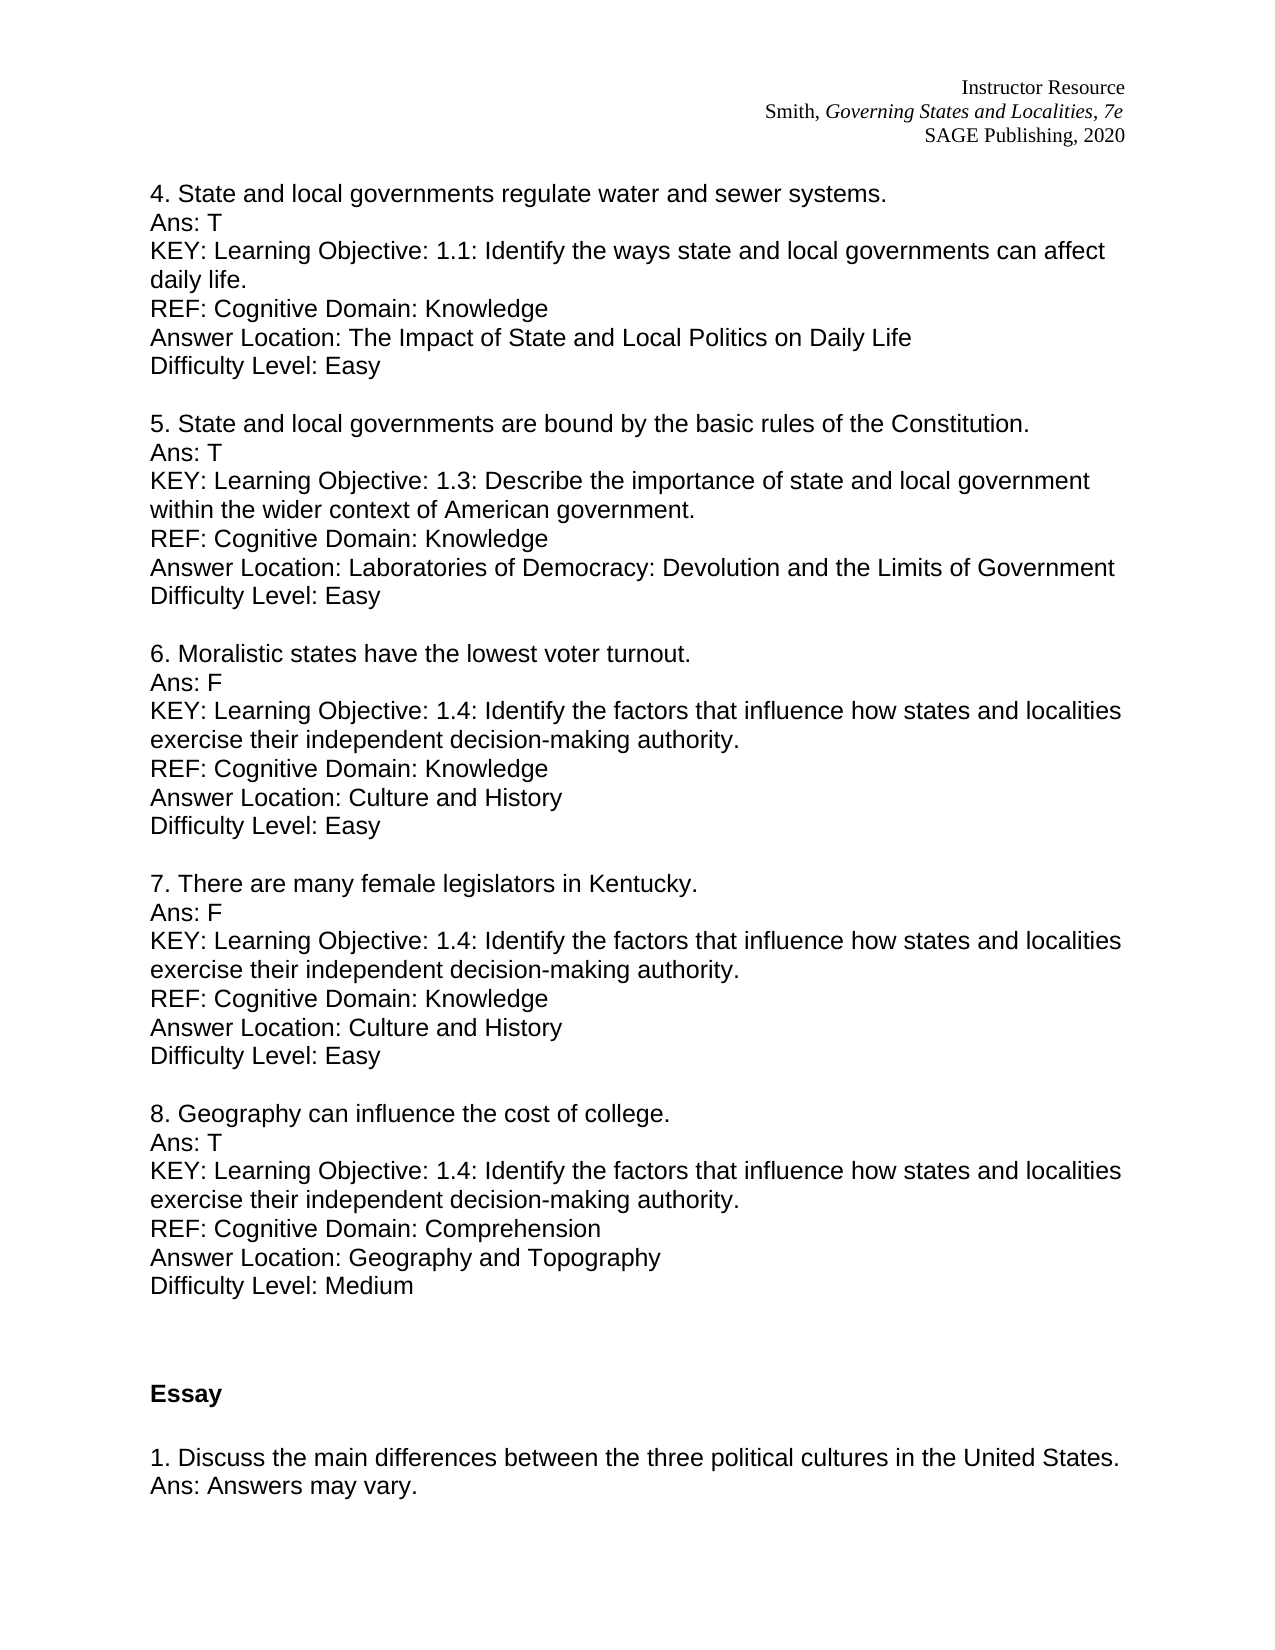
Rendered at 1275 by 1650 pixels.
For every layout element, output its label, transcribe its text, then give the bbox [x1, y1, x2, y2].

text 7. There are many female legislators in Kentucky. [150, 869, 1125, 897]
subtitle Essay [150, 1382, 1125, 1407]
text Ans: T [150, 207, 1125, 236]
text Difficulty Level: Easy [150, 581, 1125, 610]
text KEY: Learning Objective: 1.3: Describe the importance of state and local government within the wider context of American government. [150, 466, 1125, 524]
text 6. Moralistic states have the lowest voter turnout. [150, 639, 1125, 667]
text Answer Location: Laboratories of Democracy: Devolution and the Limits of Government [150, 552, 1125, 581]
text REF: Cognitive Domain: Knowledge [150, 754, 1125, 782]
text Ans: Answers may vary. [150, 1471, 1125, 1500]
text Difficulty Level: Easy [150, 351, 1125, 380]
text Ans: T [150, 1127, 1125, 1156]
text Ans: T [150, 437, 1125, 466]
text Difficulty Level: Medium [150, 1271, 1125, 1300]
text 8. Geography can influence the cost of college. [150, 1099, 1125, 1127]
text KEY: Learning Objective: 1.4: Identify the factors that influence how states and localities exercise their independent decision-making authority. [150, 696, 1125, 754]
text Answer Location: Geography and Topography [150, 1242, 1125, 1271]
text REF: Cognitive Domain: Knowledge [150, 524, 1125, 552]
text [150, 236, 1125, 294]
text 5. State and local governments are bound by the basic rules of the Constitution. [150, 409, 1125, 437]
text KEY: Learning Objective: 1.4: Identify the factors that influence how states and localities exercise their independent decision-making authority. [150, 1156, 1125, 1214]
text REF: Cognitive Domain: Knowledge [150, 294, 1125, 322]
text 1. Discuss the main differences between the three political cultures in the United States. [150, 1442, 1125, 1471]
text Answer Location: Culture and History [150, 782, 1125, 811]
text KEY: Learning Objective: 1.4: Identify the factors that influence how states and localities exercise their independent decision-making authority. [150, 926, 1125, 984]
text REF: Cognitive Domain: Comprehension [150, 1214, 1125, 1242]
text REF: Cognitive Domain: Knowledge [150, 984, 1125, 1012]
text Ans: F [150, 667, 1125, 696]
text Answer Location: The Impact of State and Local Politics on Daily Life [150, 322, 1125, 351]
text Ans: F [150, 897, 1125, 926]
text 4. State and local governments regulate water and sewer systems. [150, 179, 1125, 207]
text Answer Location: Culture and History [150, 1012, 1125, 1041]
text Difficulty Level: Easy [150, 1041, 1125, 1070]
text Difficulty Level: Easy [150, 811, 1125, 840]
